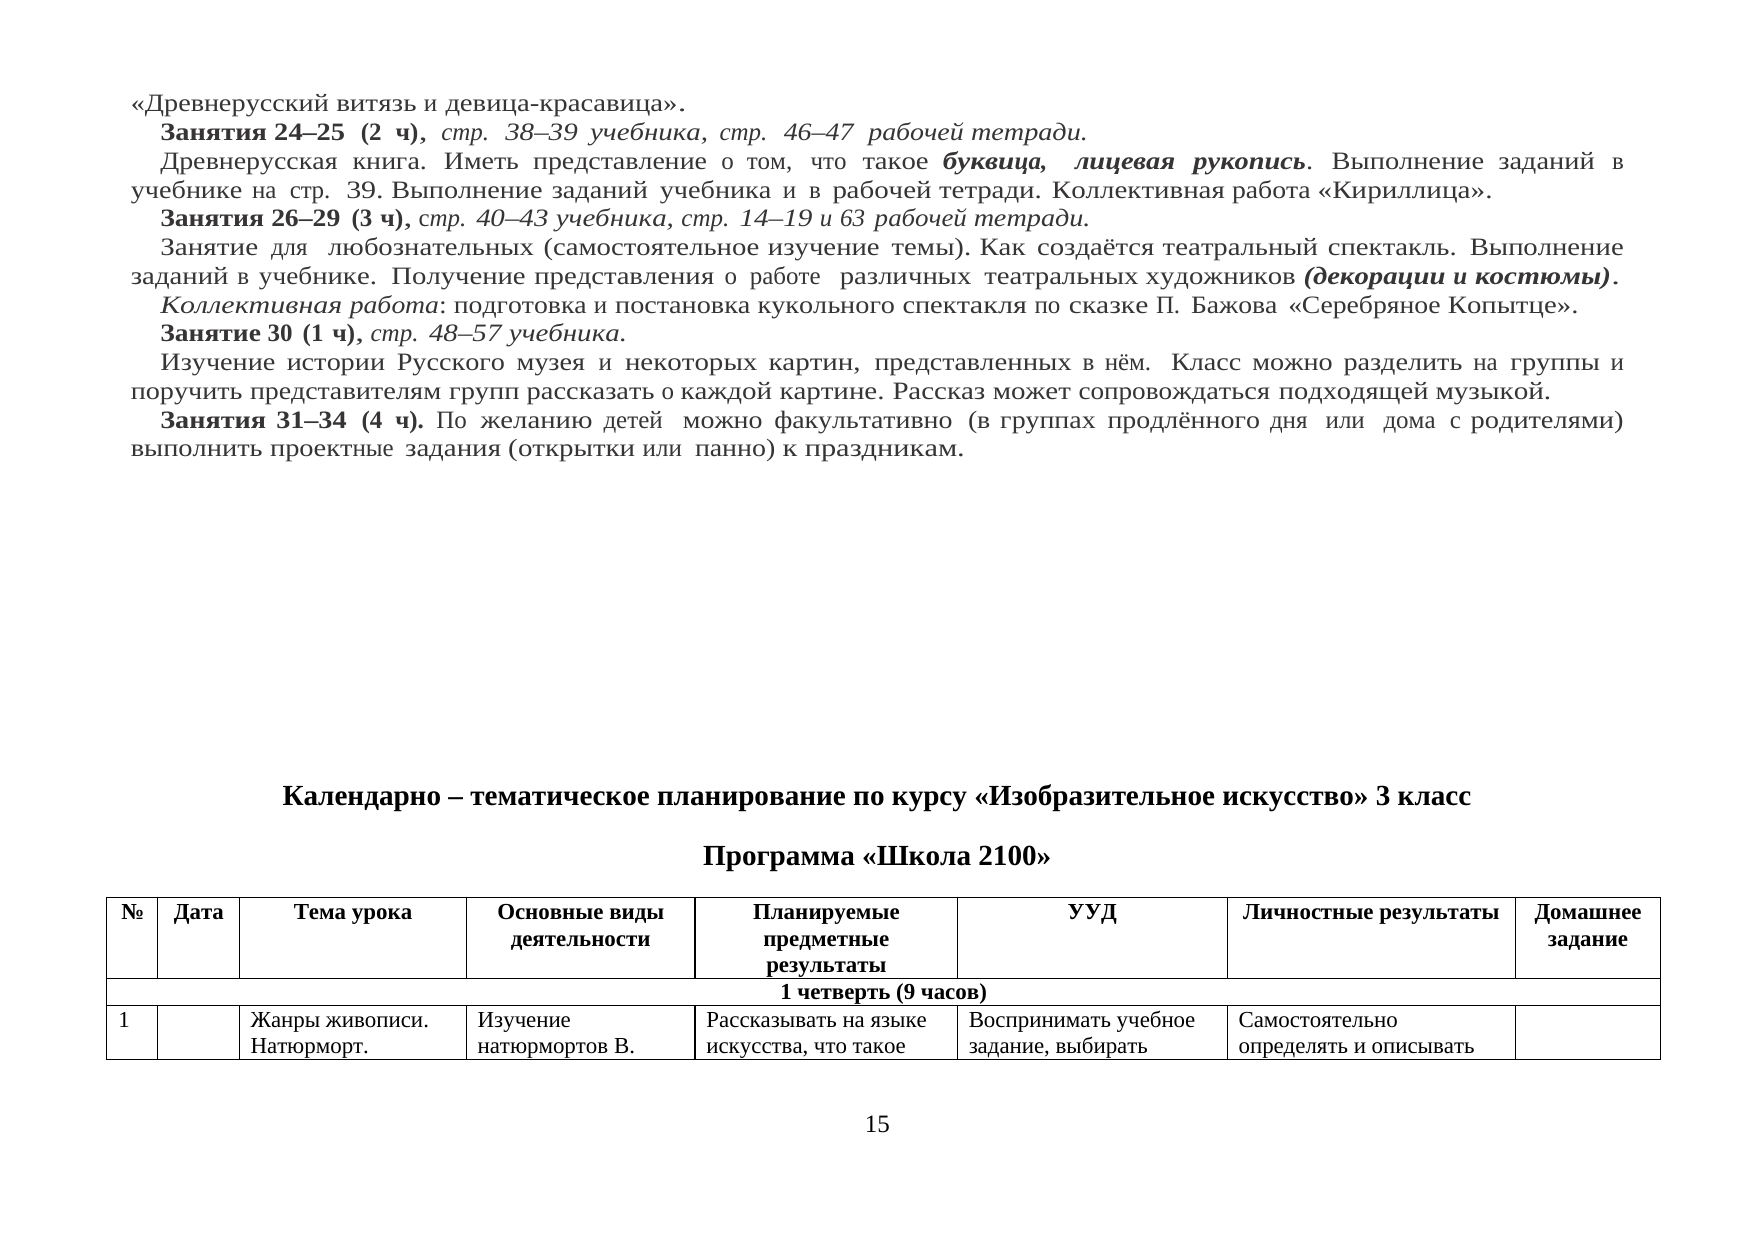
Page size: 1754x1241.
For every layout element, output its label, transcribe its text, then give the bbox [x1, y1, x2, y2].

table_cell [958, 1006, 1227, 1058]
table_header Тема урока [240, 898, 466, 977]
table_header УУД [958, 898, 1227, 977]
text Занятие 30 (1 ч), стр. 48–57 учебника. [160, 318, 1636, 347]
table_header Домашнее задание [1516, 898, 1660, 977]
text Древнерусская книга. Иметь представление о том, что такое буквица, лицевая рукопись. Выполнение заданий в учебнике на стр. 39. Выполнение заданий учебника и в рабочей тетради. Коллективная работа «Кириллица». [131, 146, 1624, 203]
table_cell [158, 1006, 239, 1058]
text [131, 88, 1624, 117]
text Изучение истории Русского музея и некоторых картин, представленных в нём. Класс можно разделить на группы и поручить представителям групп рассказать о каждой картине. Рассказ может сопровождаться подходящей музыкой. [131, 347, 1624, 405]
table_header Планируемые предметные результаты [696, 898, 957, 977]
text Занятия 26–29 (3 ч), стр. 40–43 учебника, стр. 14–19 и 63 рабочей тетради. [131, 203, 1624, 232]
table_header Личностные результаты [1228, 898, 1515, 977]
table_cell [1516, 1006, 1660, 1058]
table_cell 1 [107, 1006, 157, 1058]
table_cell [696, 1006, 957, 1058]
text Коллективная работа: подготовка и постановка кукольного спектакля по сказке П. Бажова «Серебряное Копытце». [131, 290, 1624, 318]
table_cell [467, 1006, 694, 1058]
table_header № [107, 898, 157, 977]
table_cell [240, 1006, 466, 1058]
text Занятия 31–34 (4 ч). По желанию детей можно факультативно (в группах продлённого дня или дома с родителями) выполнить проектные задания (открытки или панно) к праздникам. [131, 405, 1624, 462]
table_header Основные виды деятельности [467, 898, 694, 977]
table_header Дата [158, 898, 239, 977]
table_cell 1 четверть (9 часов) [107, 979, 1660, 1005]
text Занятия 24–25 (2 ч), стр. 38–39 учебника, стр. 46–47 рабочей тетради. [131, 117, 1624, 146]
text Программа «Школа 2100» [118, 838, 1636, 871]
text Календарно – тематическое планирование по курсу «Изобразительное искусство» 3 класс [118, 778, 1636, 812]
text Занятие для любознательных (самостоятельное изучение темы). Как создаётся театральный спектакль. Выполнение заданий в учебнике. Получение представления о работе различных театральных художников (декорации и костюмы). [131, 232, 1624, 290]
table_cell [1228, 1006, 1515, 1058]
